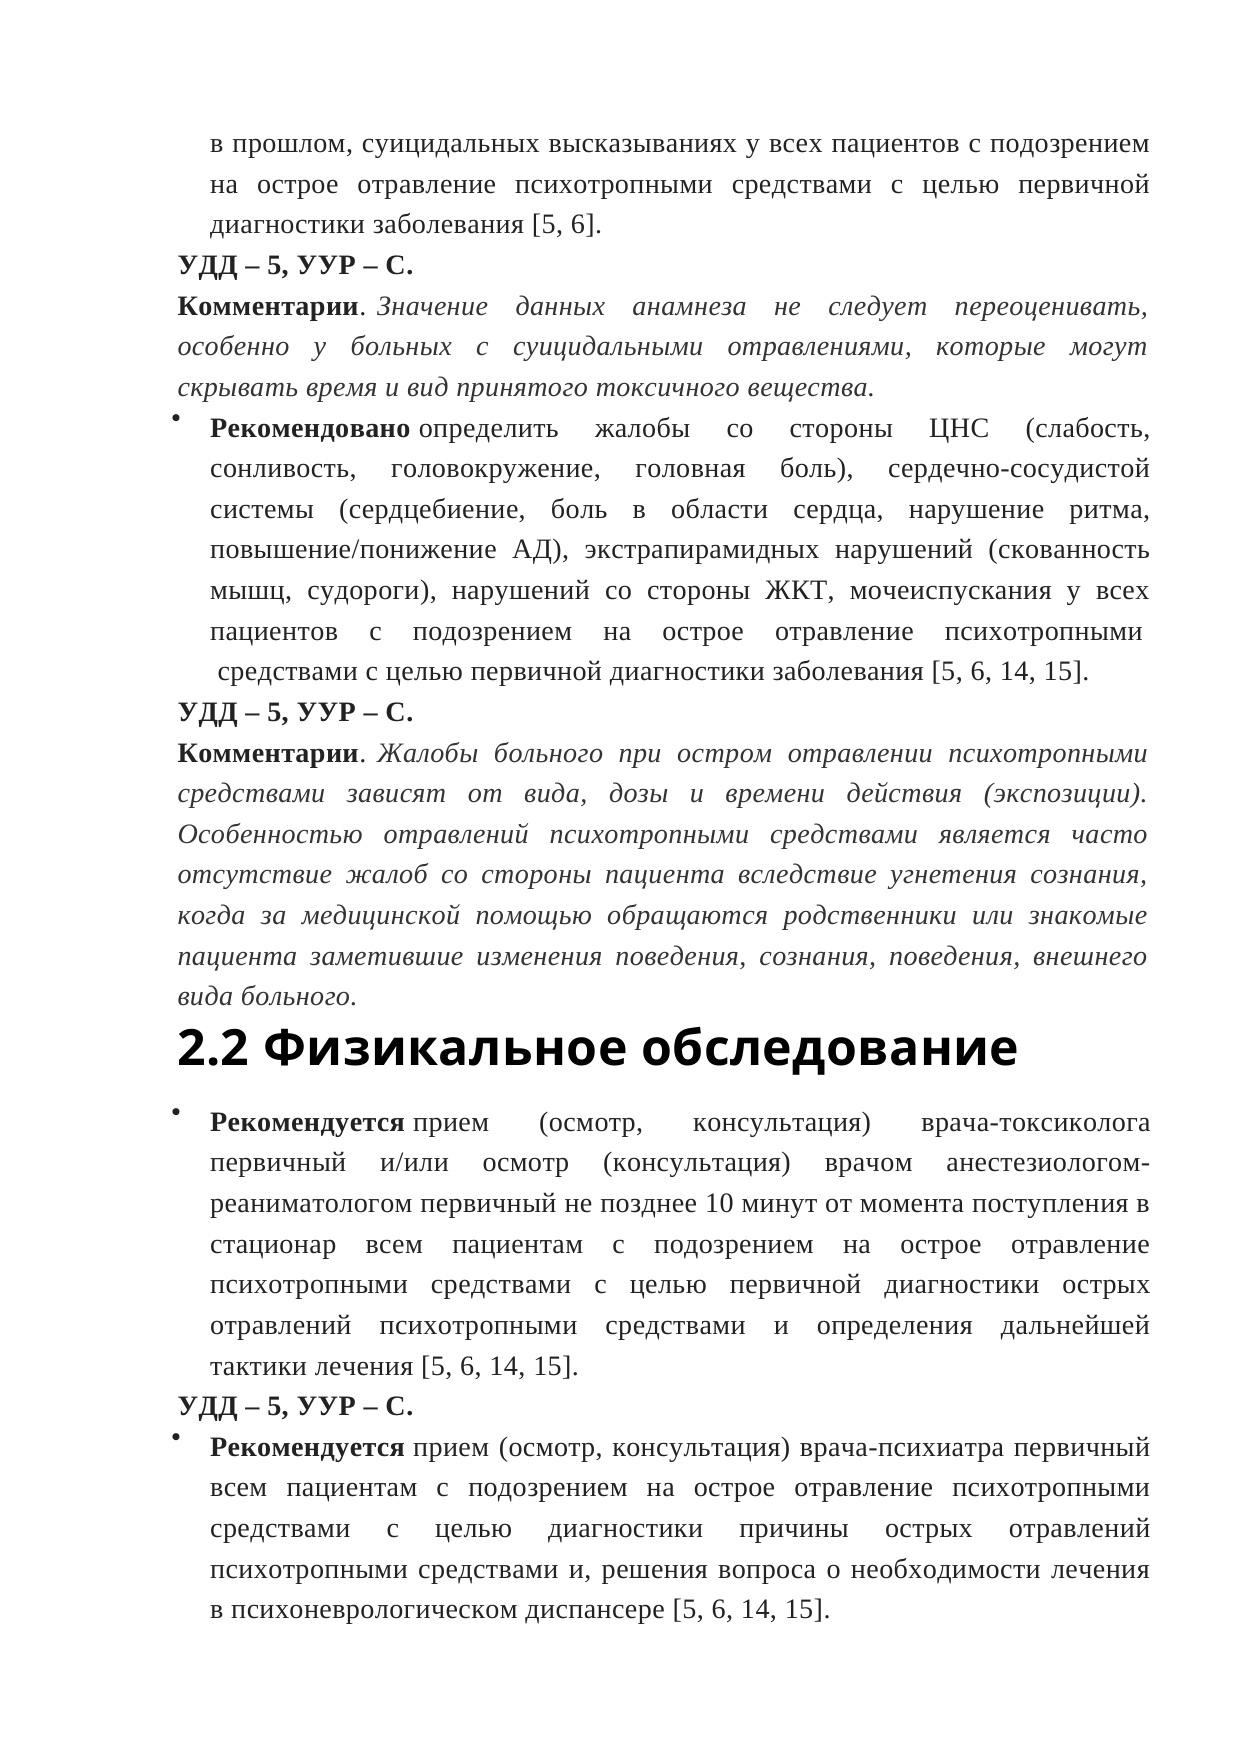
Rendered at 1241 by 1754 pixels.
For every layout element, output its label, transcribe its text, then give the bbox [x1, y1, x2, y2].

text Комментарии. Жалобы больного при остром отравлении психотропными средствами зависят от вида, дозы и времени действия (экспозиции). Особенностью отравлений психотропными средствами является часто отсутствие жалоб со стороны пациента вследствие угнетения сознания, когда за медицинской помощью обращаются родственники или знакомые пациента заметившие изменения поведения, сознания, поведения, внешнего вида больного. [177, 727, 1152, 1012]
list Рекомендуется прием (осмотр, консультация) врача-психиатра первичный всем пациентам с подозрением на острое отравление психотропными средствами с целью диагностики причины острых отравлений психотропными средствами и, решения вопроса о необходимости лечения в психоневрологическом диспансере [5, 6, 14, 15]. [172, 1422, 1152, 1625]
text УДД – 5, УУР – С. [177, 240, 1152, 281]
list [172, 118, 1152, 240]
text УДД – 5, УУР – С. [177, 1381, 1152, 1422]
text 2.2 Физикальное обследование [177, 1012, 1152, 1080]
list Рекомендуется прием (осмотр, консультация) врача-токсиколога первичный и/или осмотр (консультация) врачом анестезиологом-реаниматологом первичный не позднее 10 минут от момента поступления в стационар всем пациентам с подозрением на острое отравление психотропными средствами с целью первичной диагностики острых отравлений психотропными средствами и определения дальнейшей тактики лечения [5, 6, 14, 15]. [172, 1097, 1152, 1381]
text Комментарии. Значение данных анамнеза не следует переоценивать, особенно у больных с суицидальными отравлениями, которые могут скрывать время и вид принятого токсичного вещества. [177, 281, 1152, 402]
text УДД – 5, УУР – С. [177, 687, 1152, 727]
list Рекомендовано определить жалобы со стороны ЦНС (слабость, сонливость, головокружение, головная боль), сердечно-сосудистой системы (сердцебиение, боль в области сердца, нарушение ритма, повышение/понижение АД), экстрапирамидных нарушений (скованность мышц, судороги), нарушений со стороны ЖКТ, мочеиспускания у всех пациентов с подозрением на острое отравление психотропными средствами с целью первичной диагностики заболевания [5, 6, 14, 15]. [172, 402, 1152, 687]
